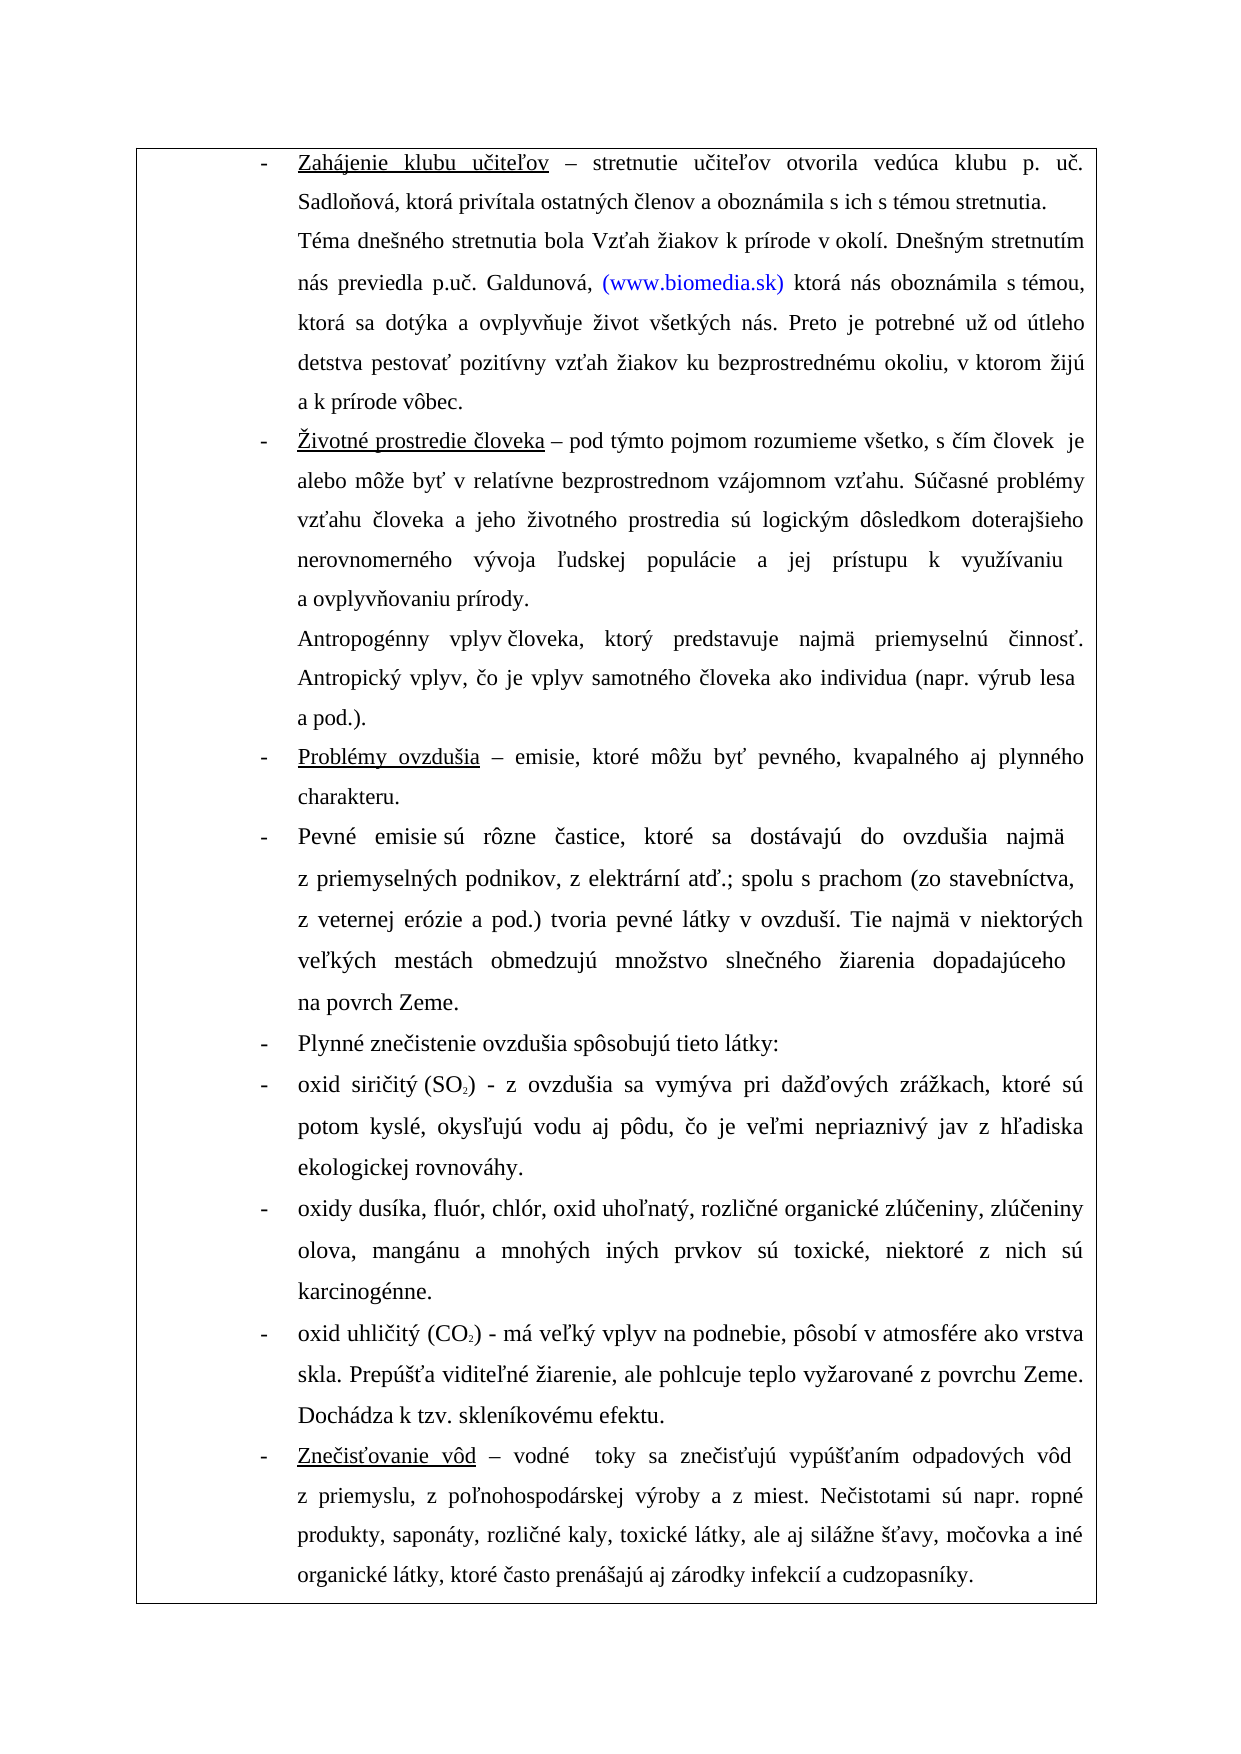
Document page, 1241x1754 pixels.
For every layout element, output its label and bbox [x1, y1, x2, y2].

table_cell [137, 149, 1096, 1603]
